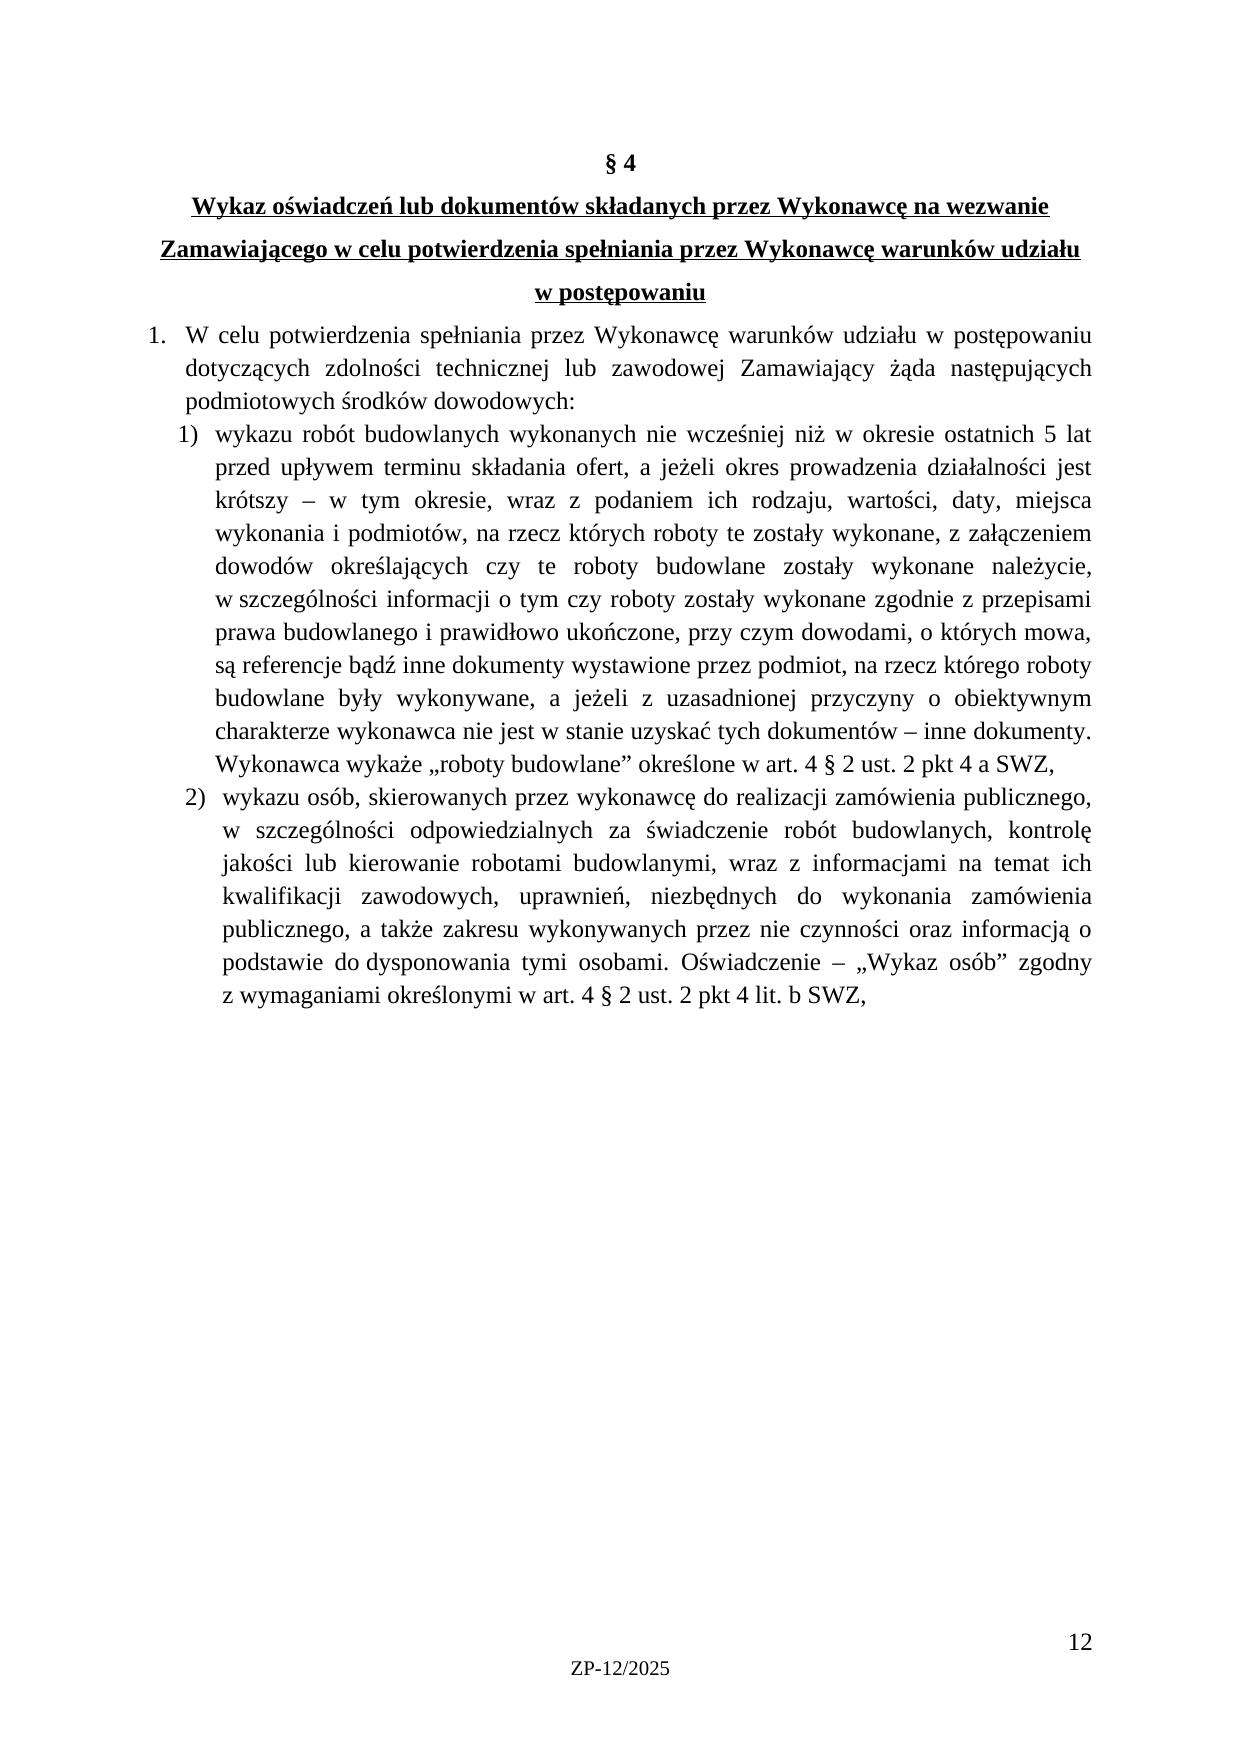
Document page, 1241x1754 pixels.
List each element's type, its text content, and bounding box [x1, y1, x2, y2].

list wykazu osób, skierowanych przez wykonawcę do realizacji zamówienia publicznego, w szczególności odpowiedzialnych za świadczenie robót budowlanych, kontrolę jakości lub kierowanie robotami budowlanymi, wraz z informacjami na temat ich kwalifikacji zawodowych, uprawnień, niezbędnych do wykonania zamówienia publicznego, a także zakresu wykonywanych przez nie czynności oraz informacją o podstawie do dysponowania tymi osobami. Oświadczenie – „Wykaz osób” zgodny z wymaganiami określonymi w art. 4 § 2 ust. 2 pkt 4 lit. b SWZ, [185, 782, 1093, 1009]
list wykazu robót budowlanych wykonanych nie wcześniej niż w okresie ostatnich 5 lat przed upływem terminu składania ofert, a jeżeli okres prowadzenia działalności jest krótszy – w tym okresie, wraz z podaniem ich rodzaju, wartości, daty, miejsca wykonania i podmiotów, na rzecz których roboty te zostały wykonane, z załączeniem dowodów określających czy te roboty budowlane zostały wykonane należycie, w szczególności informacji o tym czy roboty zostały wykonane zgodnie z przepisami prawa budowlanego i prawidłowo ukończone, przy czym dowodami, o których mowa, są referencje bądź inne dokumenty wystawione przez podmiot, na rzecz którego roboty budowlane były wykonywane, a jeżeli z uzasadnionej przyczyny o obiektywnym charakterze wykonawca nie jest w stanie uzyskać tych dokumentów – inne dokumenty. Wykonawca wykaże „roboty budowlane” określone w art. 4 § 2 ust. 2 pkt 4 a SWZ, [177, 419, 1093, 778]
list W celu potwierdzenia spełniania przez Wykonawcę warunków udziału w postępowaniu dotyczących zdolności technicznej lub zawodowej Zamawiający żąda następujących podmiotowych środków dowodowych: [148, 320, 1093, 415]
text Wykaz oświadczeń lub dokumentów składanych przez Wykonawcę na wezwanie Zamawiającego w celu potwierdzenia spełniania przez Wykonawcę warunków udziału w postępowaniu [148, 191, 1093, 306]
text § 4 [148, 148, 1093, 176]
